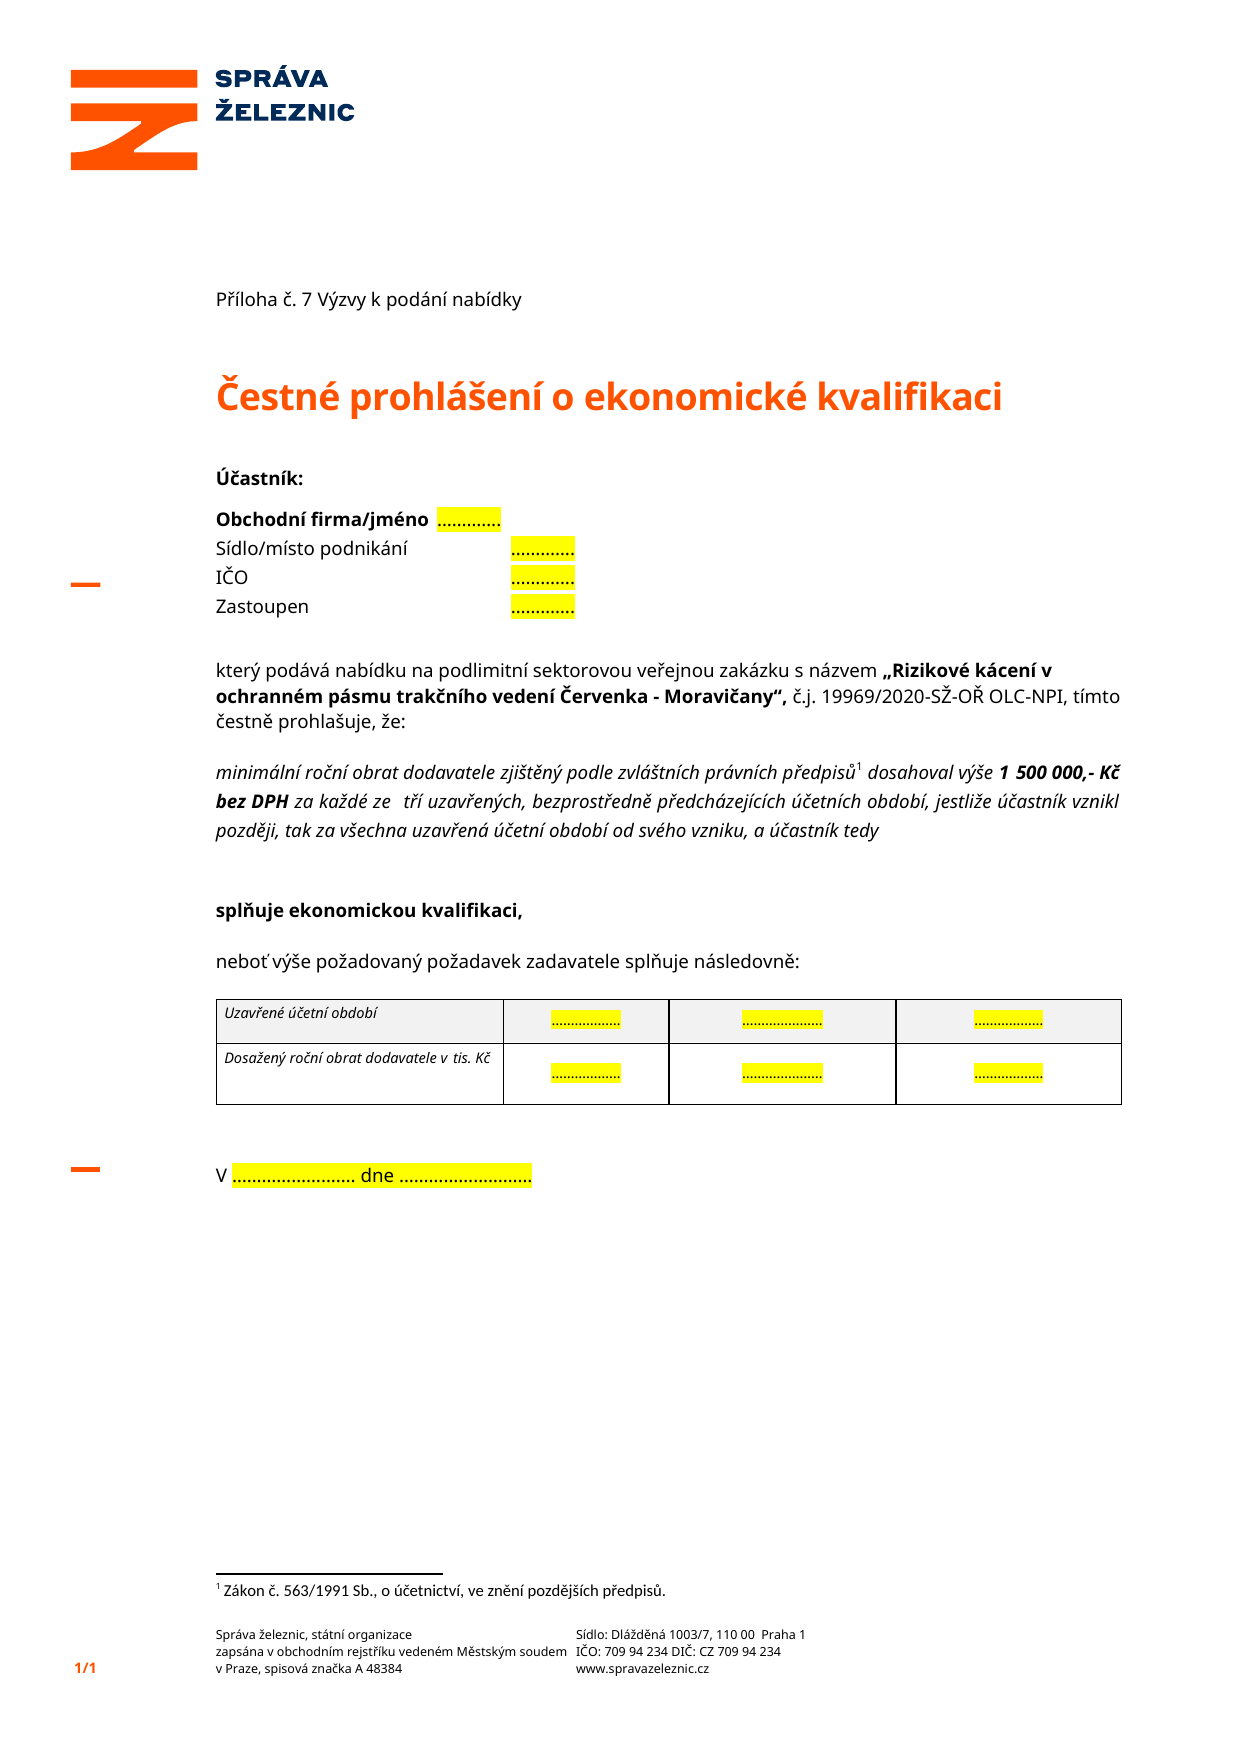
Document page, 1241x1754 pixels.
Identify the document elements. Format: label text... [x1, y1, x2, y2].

text Zastoupen …………. [216, 591, 1122, 619]
text minimální roční obrat dodavatele zjištěný podle zvláštních právních předpisů dosahoval výše 1 500 000,- Kč bez DPH za každé ze tří uzavřených, bezprostředně předcházejících účetních období, jestliže účastník vznikl později, tak za všechna uzavřená účetní období od svého vzniku, a účastník tedy [216, 759, 1122, 843]
text neboť výše požadovaný požadavek zadavatele splňuje následovně: [216, 948, 1122, 973]
text V ………………….… dne ……………………… [216, 1159, 1121, 1188]
text splňuje ekonomickou kvalifikaci, [216, 897, 1122, 923]
table_header Uzavřené účetní období [217, 1000, 503, 1042]
table_cell Dosažený roční obrat dodavatele v tis. Kč [217, 1044, 503, 1104]
text Účastník: [216, 460, 1122, 491]
text Sídlo/místo podnikání …………. [216, 533, 1122, 562]
text který podává nabídku na podlimitní sektorovou veřejnou zakázku s názvem „Rizikové kácení v ochranném pásmu trakčního vedení Červenka - Moravičany“, č.j. 19969/2020-SŽ-OŘ OLC-NPI, tímto čestně prohlašuje, že: [216, 657, 1122, 734]
table_header ……………… [897, 1000, 1121, 1042]
table_cell ……………… [504, 1044, 668, 1104]
text Příloha č. 7 Výzvy k podání nabídky [216, 286, 1122, 311]
table_header ………………… [670, 1000, 895, 1042]
table_header ……………… [504, 1000, 668, 1042]
table_cell ……………… [897, 1044, 1121, 1104]
table_cell ………………… [670, 1044, 895, 1104]
text IČO …………. [216, 562, 1122, 591]
text Obchodní firma/jméno …………. [216, 504, 1122, 533]
subtitle Čestné prohlášení o ekonomické kvalifikaci [216, 370, 1122, 421]
